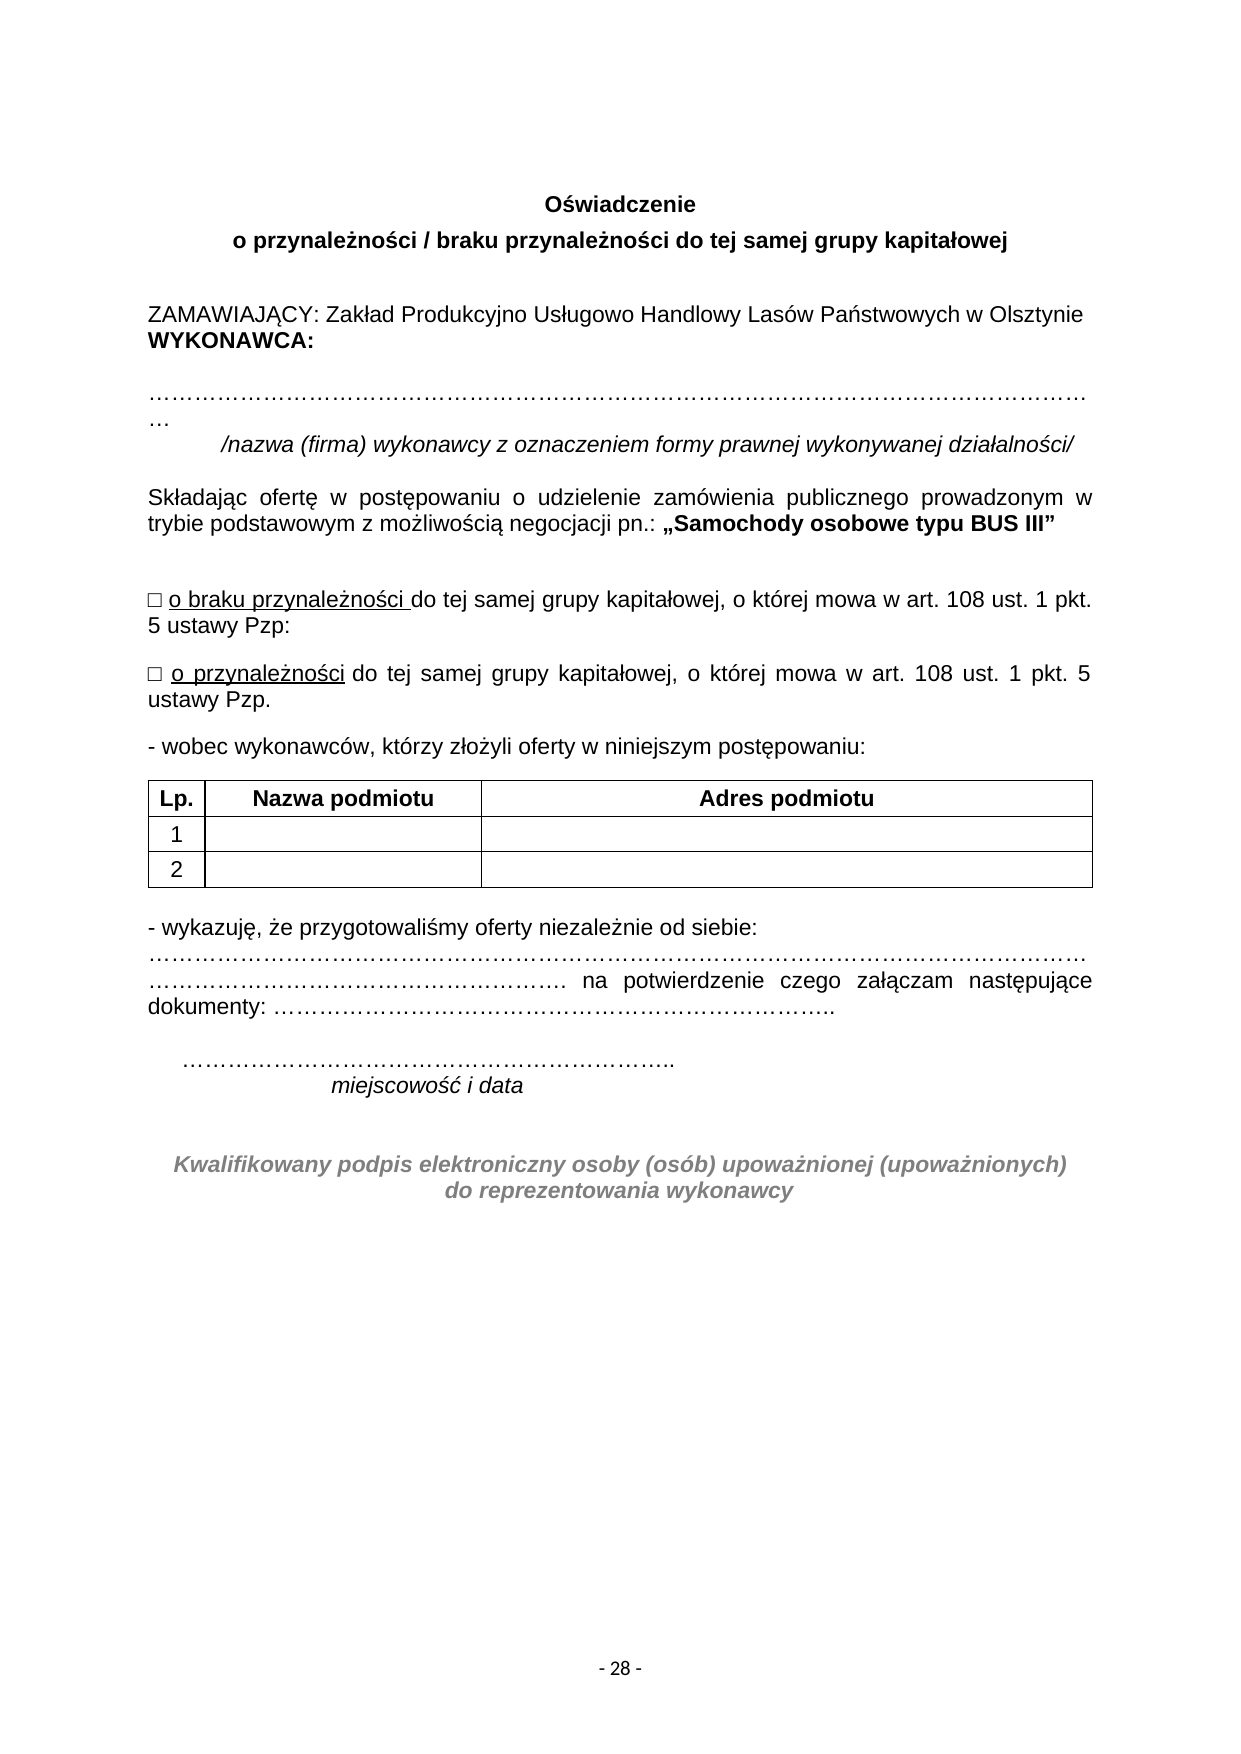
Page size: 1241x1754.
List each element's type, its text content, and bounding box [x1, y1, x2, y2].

text - wykazuję, że przygotowaliśmy oferty niezależnie od siebie: [148, 914, 1093, 940]
table_cell [206, 852, 481, 887]
text ……………………………………………………….. [148, 1046, 709, 1072]
text Kwalifikowany podpis elektroniczny osoby (osób) upoważnionej (upoważnionych) [148, 1151, 1093, 1177]
text /nazwa (firma) wykonawcy z oznaczeniem formy prawnej wykonywanej działalności/ [148, 431, 1093, 458]
text - wobec wykonawców, którzy złożyli oferty w niniejszym postępowaniu: [148, 733, 1093, 759]
text ……………………………………………………………………………………………………………………………………………………………. na potwierdzenie czego załączam następujące dokumenty: ……………………………………………………………….. [148, 940, 1093, 1019]
text □ o braku przynależności do tej samej grupy kapitałowej, o której mowa w art. 108 ust. 1 pkt. 5 ustawy Pzp: [148, 586, 1093, 639]
text Składając ofertę w postępowaniu o udzielenie zamówienia publicznego prowadzonym w trybie podstawowym z możliwością negocjacji pn.: „Samochody osobowe typu BUS III” [148, 484, 1093, 537]
text ……………………………………………………………………………………………………………… [148, 379, 1093, 431]
table_cell [206, 817, 481, 851]
text □ o przynależności do tej samej grupy kapitałowej, o której mowa w art. 108 ust. 1 pkt. 5 ustawy Pzp. [148, 659, 1093, 712]
table_header Adres podmiotu [482, 781, 1092, 816]
text Oświadczenie [148, 191, 1093, 217]
table_cell [482, 852, 1092, 887]
text ZAMAWIAJĄCY: Zakład Produkcyjno Usługowo Handlowy Lasów Państwowych w Olsztynie [148, 301, 1093, 327]
table_header Lp. [149, 781, 204, 816]
table_cell 1 [149, 817, 204, 851]
text do reprezentowania wykonawcy [148, 1177, 1093, 1204]
text WYKONAWCA: [148, 327, 1093, 354]
text o przynależności / braku przynależności do tej samej grupy kapitałowej [148, 227, 1093, 254]
table_header Nazwa podmiotu [206, 781, 481, 816]
table_cell 2 [149, 852, 204, 887]
table_cell [482, 817, 1092, 851]
text miejscowość i data [148, 1072, 709, 1098]
